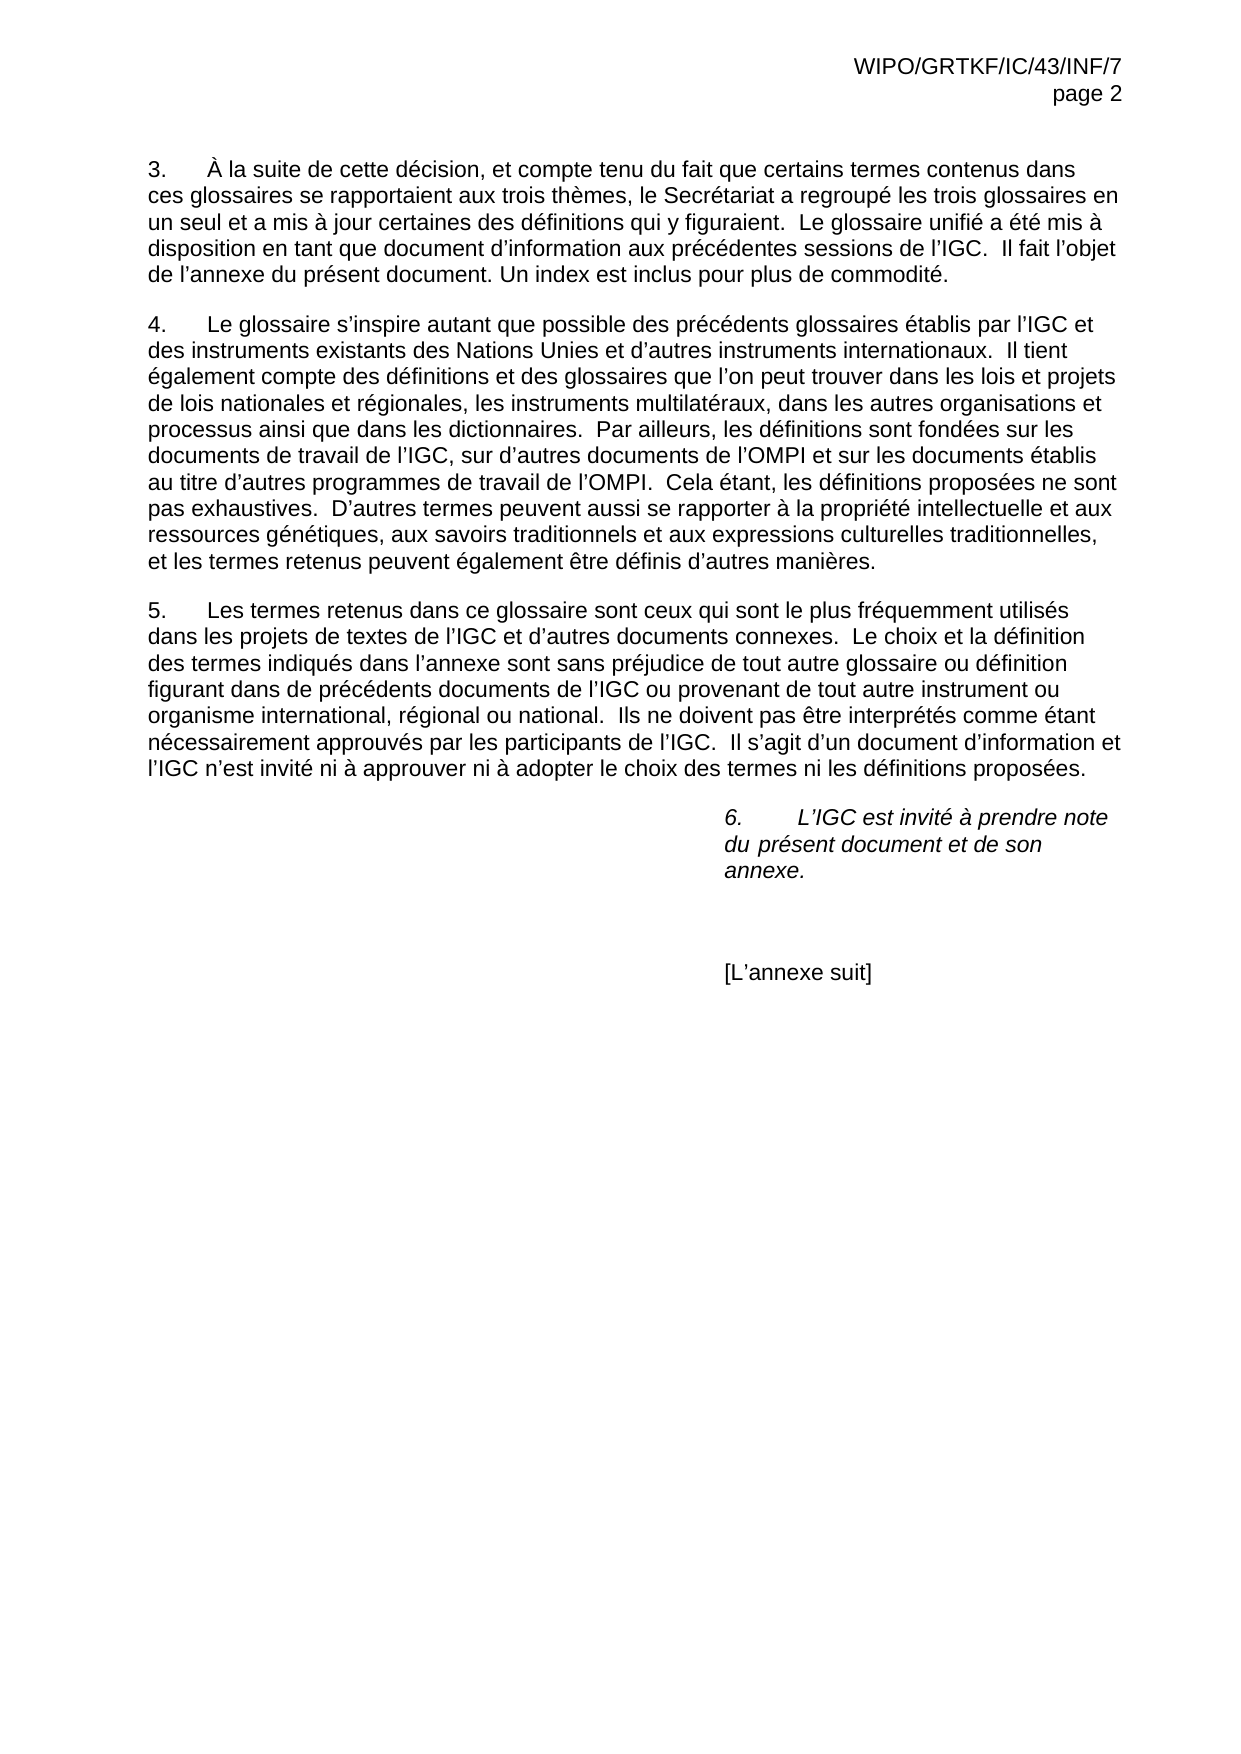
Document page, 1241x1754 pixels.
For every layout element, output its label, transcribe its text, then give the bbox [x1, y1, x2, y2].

text Les termes retenus dans ce glossaire sont ceux qui sont le plus fréquemment utilisés dans les projets de textes de l’IGC et d’autres documents connexes. Le choix et la définition des termes indiqués dans l’annexe sont sans préjudice de tout autre glossaire ou définition figurant dans de précédents documents de l’IGC ou provenant de tout autre instrument ou organisme international, régional ou national. Ils ne doivent pas être interprétés comme étant nécessairement approuvés par les participants de l’IGC. Il s’agit d’un document d’information et l’IGC n’est invité ni à approuver ni à adopter le choix des termes ni les définitions proposées. [148, 597, 1122, 781]
text À la suite de cette décision, et compte tenu du fait que certains termes contenus dans ces glossaires se rapportaient aux trois thèmes, le Secrétariat a regroupé les trois glossaires en un seul et a mis à jour certaines des définitions qui y figuraient. Le glossaire unifié a été mis à disposition en tant que document d’information aux précédentes sessions de l’IGC. Il fait l’objet de l’annexe du présent document. Un index est inclus pour plus de commodité. [148, 156, 1122, 288]
text L’IGC est invité à prendre note du présent document et de son annexe. [724, 804, 1122, 883]
text [L’annexe suit] [724, 958, 1122, 985]
text Le glossaire s’inspire autant que possible des précédents glossaires établis par l’IGC et des instruments existants des Nations Unies et d’autres instruments internationaux. Il tient également compte des définitions et des glossaires que l’on peut trouver dans les lois et projets de lois nationales et régionales, les instruments multilatéraux, dans les autres organisations et processus ainsi que dans les dictionnaires. Par ailleurs, les définitions sont fondées sur les documents de travail de l’IGC, sur d’autres documents de l’OMPI et sur les documents établis au titre d’autres programmes de travail de l’OMPI. Cela étant, les définitions proposées ne sont pas exhaustives. D’autres termes peuvent aussi se rapporter à la propriété intellectuelle et aux ressources génétiques, aux savoirs traditionnels et aux expressions culturelles traditionnelles, et les termes retenus peuvent également être définis d’autres manières. [148, 311, 1122, 574]
